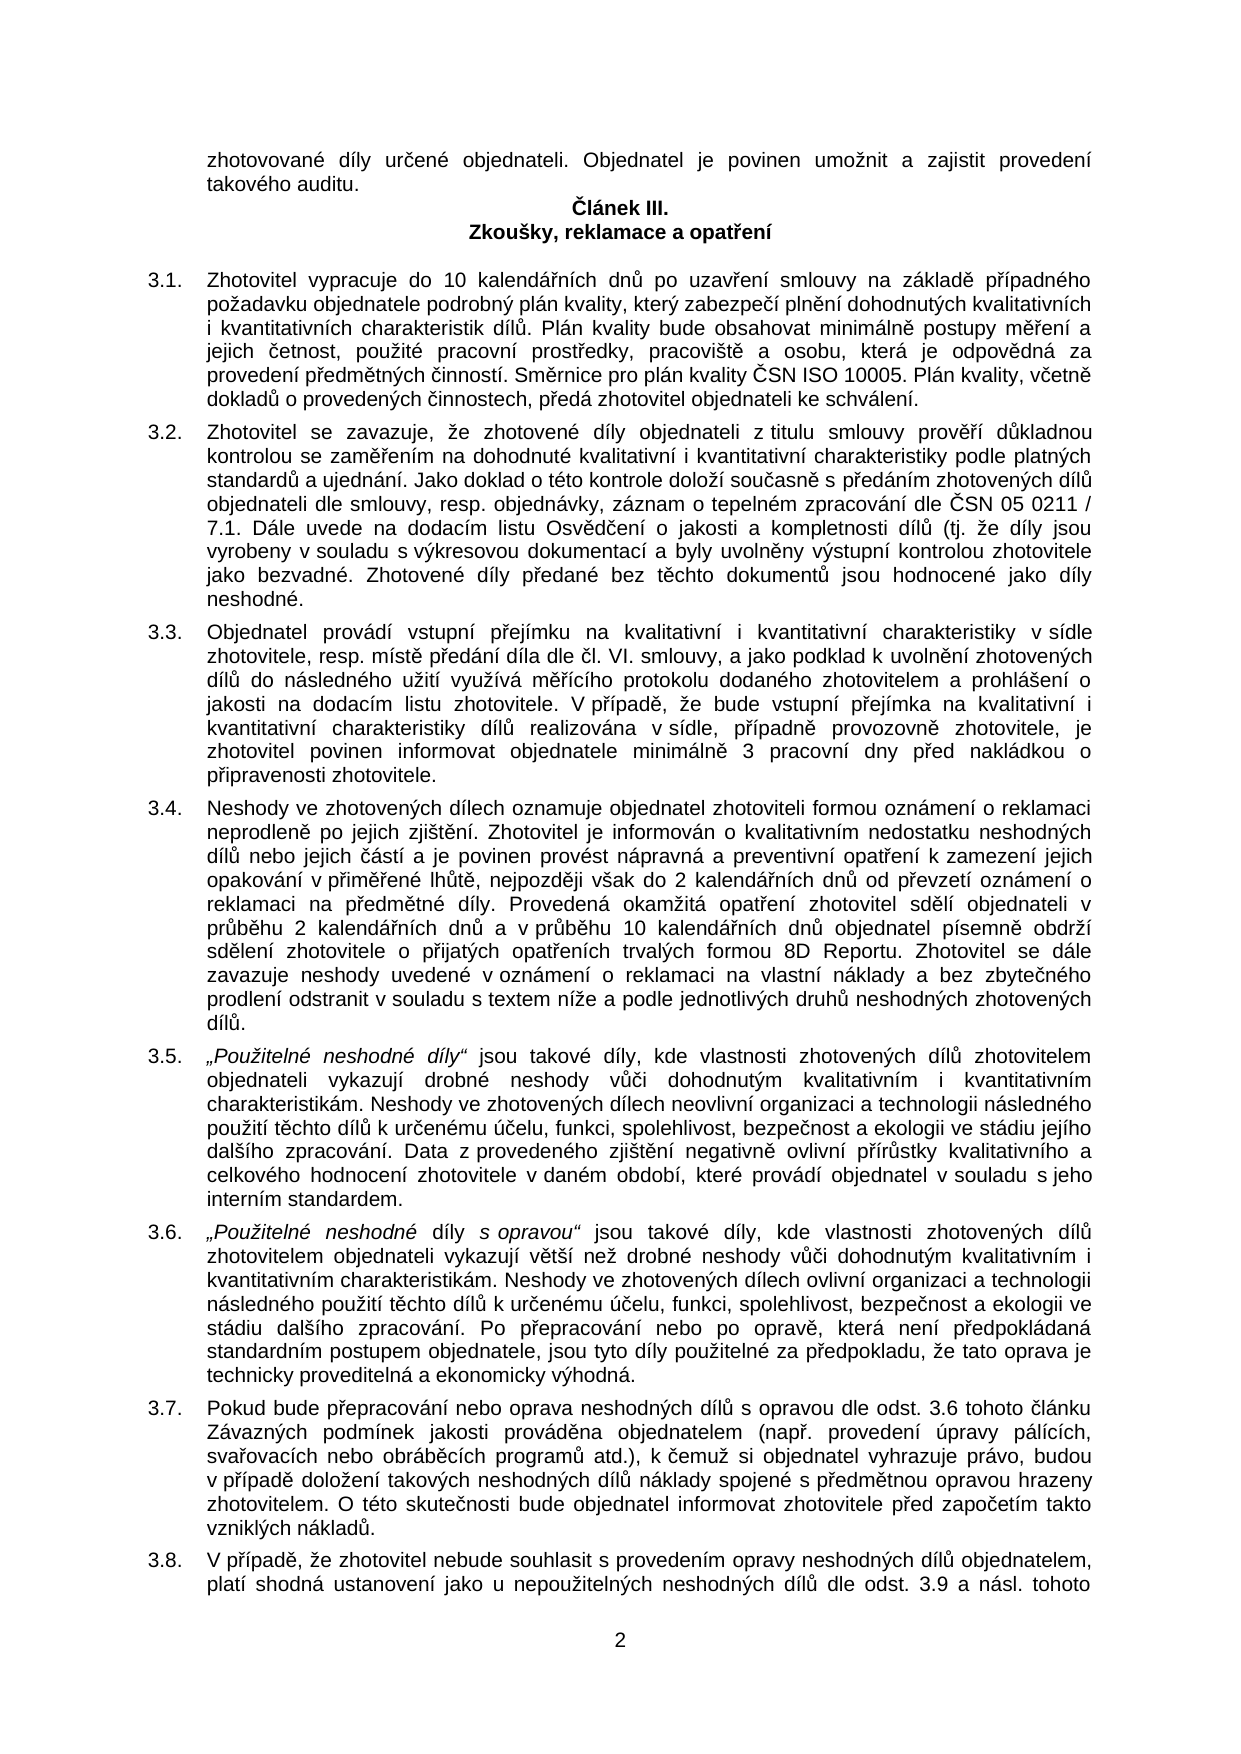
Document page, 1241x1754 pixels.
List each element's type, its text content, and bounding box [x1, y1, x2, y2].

list Zhotovitel vypracuje do 10 kalendářních dnů po uzavření smlouvy na základě případného požadavku objednatele podrobný plán kvality, který zabezpečí plnění dohodnutých kvalitativních i kvantitativních charakteristik dílů. Plán kvality bude obsahovat minimálně postupy měření a jejich četnost, použité pracovní prostředky, pracoviště a osobu, která je odpovědná za provedení předmětných činností. Směrnice pro plán kvality ČSN ISO 10005. Plán kvality, včetně dokladů o provedených činnostech, předá zhotovitel objednateli ke schválení. [148, 267, 1093, 411]
list Pokud bude přepracování nebo oprava neshodných dílů s opravou dle odst. 3.6 tohoto článku Závazných podmínek jakosti prováděna objednatelem (např. provedení úpravy pálících, svařovacích nebo obráběcích programů atd.), k čemuž si objednatel vyhrazuje právo, budou v případě doložení takových neshodných dílů náklady spojené s předmětnou opravou hrazeny zhotovitelem. O této skutečnosti bude objednatel informovat zhotovitele před započetím takto vzniklých nákladů. [148, 1396, 1093, 1539]
list Objednatel provádí vstupní přejímku na kvalitativní i kvantitativní charakteristiky v sídle zhotovitele, resp. místě předání díla dle čl. VI. smlouvy, a jako podklad k uvolnění zhotovených dílů do následného užití využívá měřícího protokolu dodaného zhotovitelem a prohlášení o jakosti na dodacím listu zhotovitele. V případě, že bude vstupní přejímka na kvalitativní i kvantitativní charakteristiky dílů realizována v sídle, případně provozovně zhotovitele, je zhotovitel povinen informovat objednatele minimálně 3 pracovní dny před nakládkou o připravenosti zhotovitele. [148, 619, 1093, 787]
list „Použitelné neshodné díly“ jsou takové díly, kde vlastnosti zhotovených dílů zhotovitelem objednateli vykazují drobné neshody vůči dohodnutým kvalitativním i kvantitativním charakteristikám. Neshody ve zhotovených dílech neovlivní organizaci a technologii následného použití těchto dílů k určenému účelu, funkci, spolehlivost, bezpečnost a ekologii ve stádiu jejího dalšího zpracování. Data z provedeného zjištění negativně ovlivní přírůstky kvalitativního a celkového hodnocení zhotovitele v daném období, které provádí objednatel v souladu s jeho interním standardem. [148, 1043, 1093, 1211]
list Neshody ve zhotovených dílech oznamuje objednatel zhotoviteli formou oznámení o reklamaci neprodleně po jejich zjištění. Zhotovitel je informován o kvalitativním nedostatku neshodných dílů nebo jejich částí a je povinen provést nápravná a preventivní opatření k zamezení jejich opakování v přiměřené lhůtě, nejpozději však do 2 kalendářních dnů od převzetí oznámení o reklamaci na předmětné díly. Provedená okamžitá opatření zhotovitel sdělí objednateli v průběhu 2 kalendářních dnů a v průběhu 10 kalendářních dnů objednatel písemně obdrží sdělení zhotovitele o přijatých opatřeních trvalých formou 8D Reportu. Zhotovitel se dále zavazuje neshody uvedené v oznámení o reklamaci na vlastní náklady a bez zbytečného prodlení odstranit v souladu s textem níže a podle jednotlivých druhů neshodných zhotovených dílů. [148, 796, 1093, 1035]
list Zhotovitel se zavazuje, že zhotovené díly objednateli z titulu smlouvy prověří důkladnou kontrolou se zaměřením na dohodnuté kvalitativní i kvantitativní charakteristiky podle platných standardů a ujednání. Jako doklad o této kontrole doloží současně s předáním zhotovených dílů objednateli dle smlouvy, resp. objednávky, záznam o tepelném zpracování dle ČSN 05 0211 / 7.1. Dále uvede na dodacím listu Osvědčení o jakosti a kompletnosti dílů (tj. že díly jsou vyrobeny v souladu s výkresovou dokumentací a byly uvolněny výstupní kontrolou zhotovitele jako bezvadné. Zhotovené díly předané bez těchto dokumentů jsou hodnocené jako díly neshodné. [148, 419, 1093, 611]
subtitle Článek III. [148, 196, 1093, 219]
subtitle Zkoušky, reklamace a opatření [148, 219, 1093, 243]
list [148, 1548, 1093, 1596]
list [148, 148, 1093, 196]
list „Použitelné neshodné díly s opravou“ jsou takové díly, kde vlastnosti zhotovených dílů zhotovitelem objednateli vykazují větší než drobné neshody vůči dohodnutým kvalitativním i kvantitativním charakteristikám. Neshody ve zhotovených dílech ovlivní organizaci a technologii následného použití těchto dílů k určenému účelu, funkci, spolehlivost, bezpečnost a ekologii ve stádiu dalšího zpracování. Po přepracování nebo po opravě, která není předpokládaná standardním postupem objednatele, jsou tyto díly použitelné za předpokladu, že tato oprava je technicky proveditelná a ekonomicky výhodná. [148, 1219, 1093, 1387]
